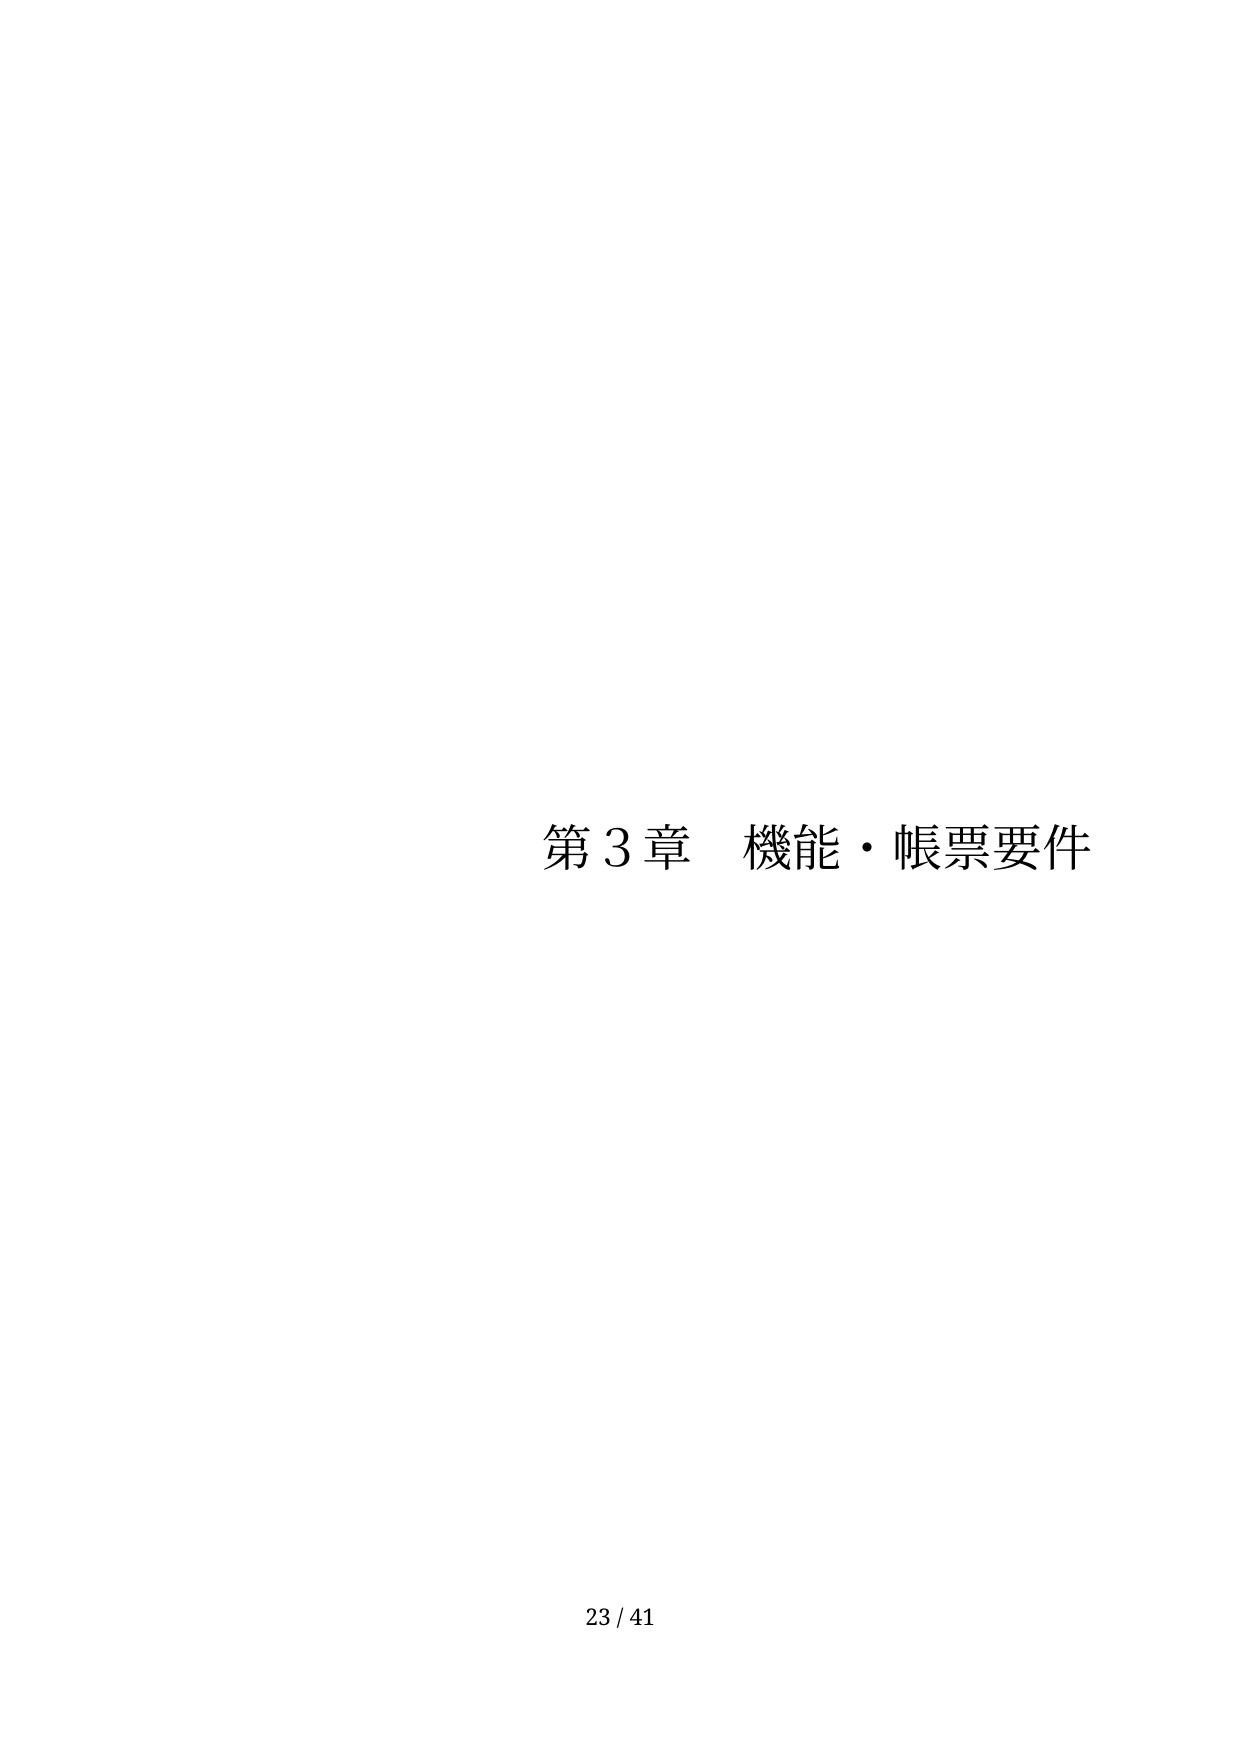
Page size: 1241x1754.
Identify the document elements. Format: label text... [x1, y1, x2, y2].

subtitle 第３章 機能・帳票要件 [148, 809, 1092, 881]
